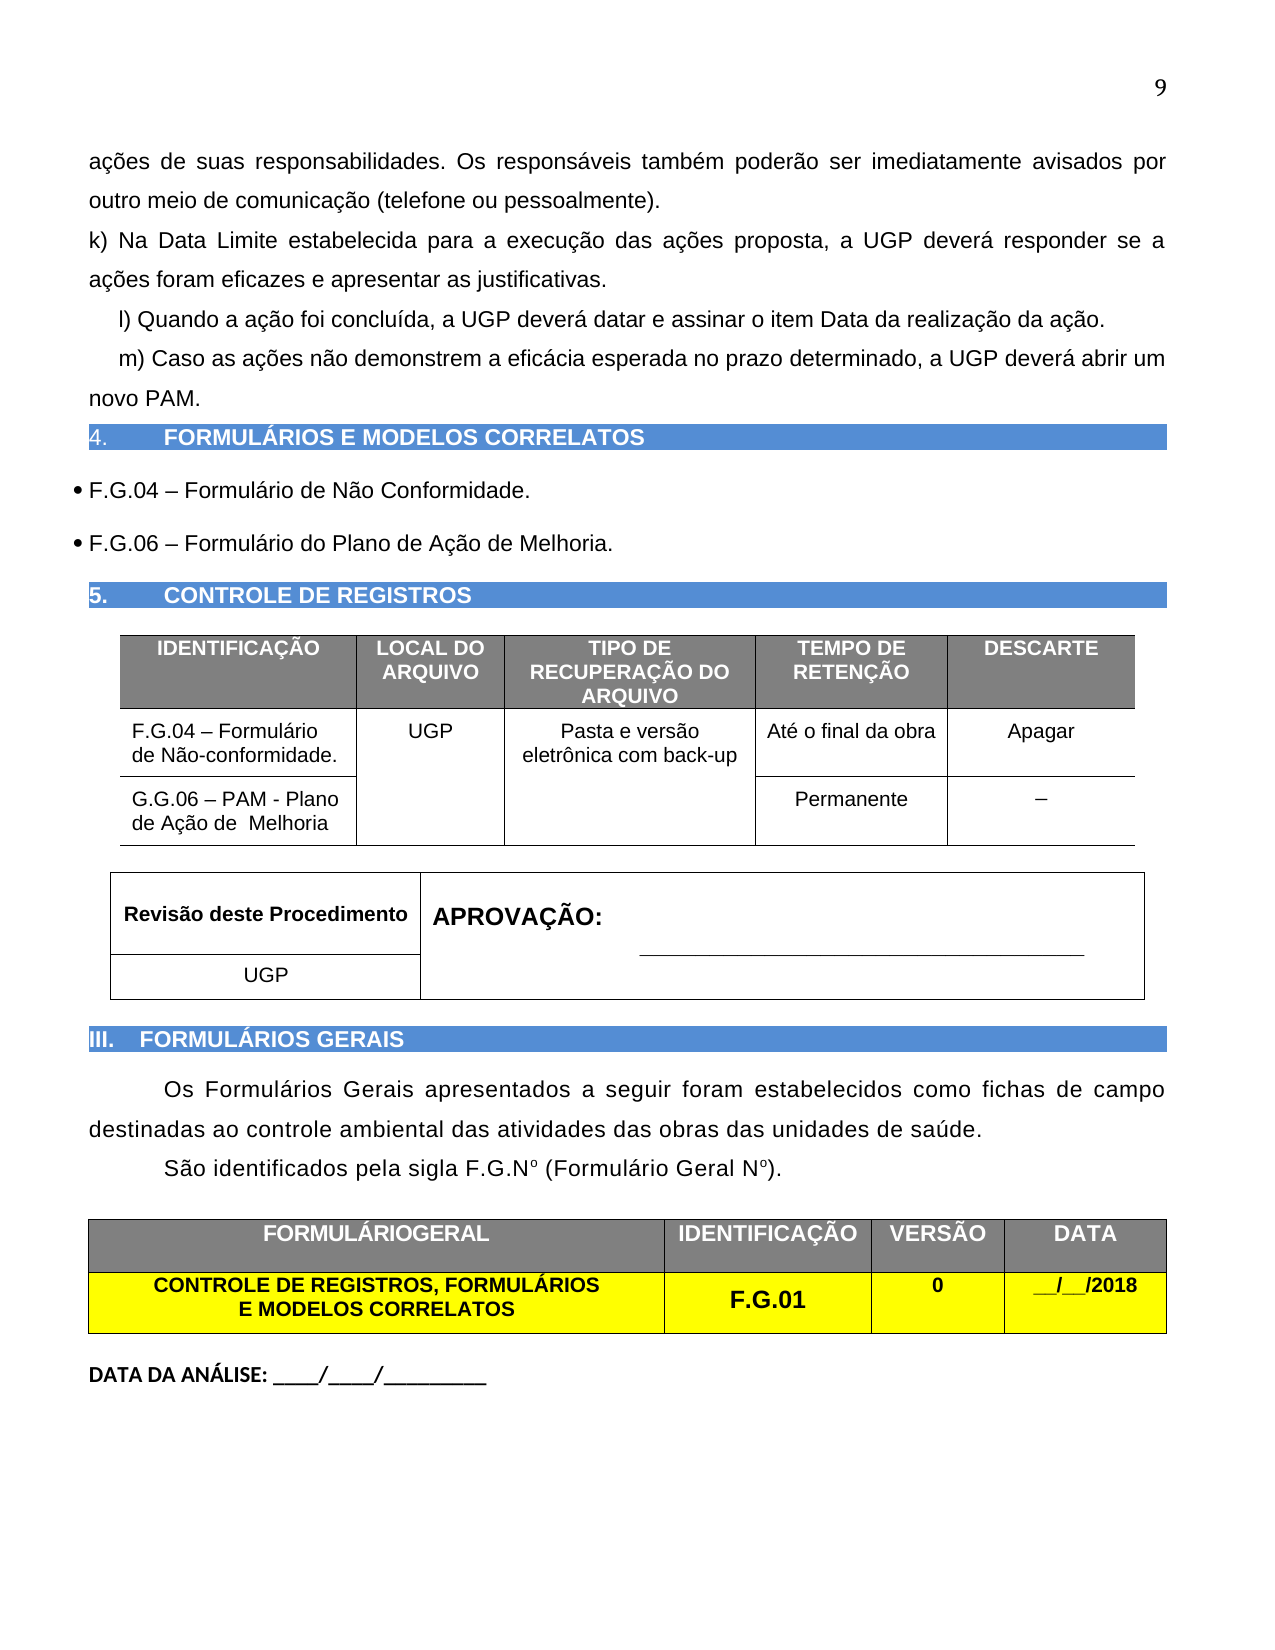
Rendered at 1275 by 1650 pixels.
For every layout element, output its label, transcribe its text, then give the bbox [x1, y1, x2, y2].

table_cell CONTROLE DE REGISTROS, FORMULÁRIOS E MODELOS CORRELATOS [89, 1273, 664, 1333]
table_cell F.G.01 [665, 1273, 871, 1333]
text Os Formulários Gerais apresentados a seguir foram estabelecidos como fichas de campo destinadas ao controle ambiental das atividades das obras das unidades de saúde. [89, 1076, 1167, 1142]
table_cell Apagar [948, 709, 1135, 776]
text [89, 148, 1167, 213]
text l) Quando a ação foi concluída, a UGP deverá datar e assinar o item Data da realização da ação. [89, 306, 1167, 332]
table_cell 0 [872, 1273, 1004, 1333]
table_header IDENTIFICAÇÃO [120, 636, 356, 708]
table_cell Permanente [756, 777, 947, 844]
list FORMULÁRIOS E MODELOS CORRELATOS [89, 424, 1167, 450]
table_cell Até o final da obra [756, 709, 947, 776]
table_cell Pasta e versão eletrônica com back-up [505, 709, 755, 844]
table_cell G.G.06 – PAM - Plano de Ação de Melhoria [120, 777, 356, 844]
table_header DESCARTE [948, 636, 1135, 708]
table_cell _ [948, 777, 1135, 844]
table_header TEMPO DE RETENÇÃO [756, 636, 947, 708]
table_cell UGP [357, 709, 504, 844]
text III. FORMULÁRIOS GERAIS [89, 1026, 1167, 1052]
table_header Revisão deste Procedimento [111, 873, 420, 954]
text m) Caso as ações não demonstrem a eficácia esperada no prazo determinado, a UGP deverá abrir um novo PAM. [89, 345, 1167, 411]
list F.G.04 – Formulário de Não Conformidade. [74, 477, 1167, 503]
table_header IDENTIFICAÇÃO [665, 1220, 871, 1272]
table_header DATA [1005, 1220, 1166, 1272]
list F.G.06 – Formulário do Plano de Ação de Melhoria. [74, 529, 1167, 556]
table_header VERSÃO [872, 1220, 1004, 1272]
text k) Na Data Limite estabelecida para a execução das ações proposta, a UGP deverá responder se a ações foram eficazes e apresentar as justificativas. [89, 227, 1167, 292]
table_header APROVAÇÃO: ________________________________ [421, 873, 1144, 998]
table_cell __/__/2018 [1005, 1273, 1166, 1333]
list CONTROLE DE REGISTROS [89, 582, 1167, 608]
table_header LOCAL DO ARQUIVO [357, 636, 504, 708]
text DATA DA ANÁLISE: ____/____/_________ [89, 1361, 1167, 1389]
text São identificados pela sigla F.G.No (Formulário Geral No). [89, 1155, 1167, 1182]
table_cell UGP [111, 955, 420, 998]
table_cell F.G.04 – Formulário de Não-conformidade. [120, 709, 356, 776]
table_header FORMULÁRIOGERAL [89, 1220, 664, 1272]
table_header TIPO DE RECUPERAÇÃO DO ARQUIVO [505, 636, 755, 708]
